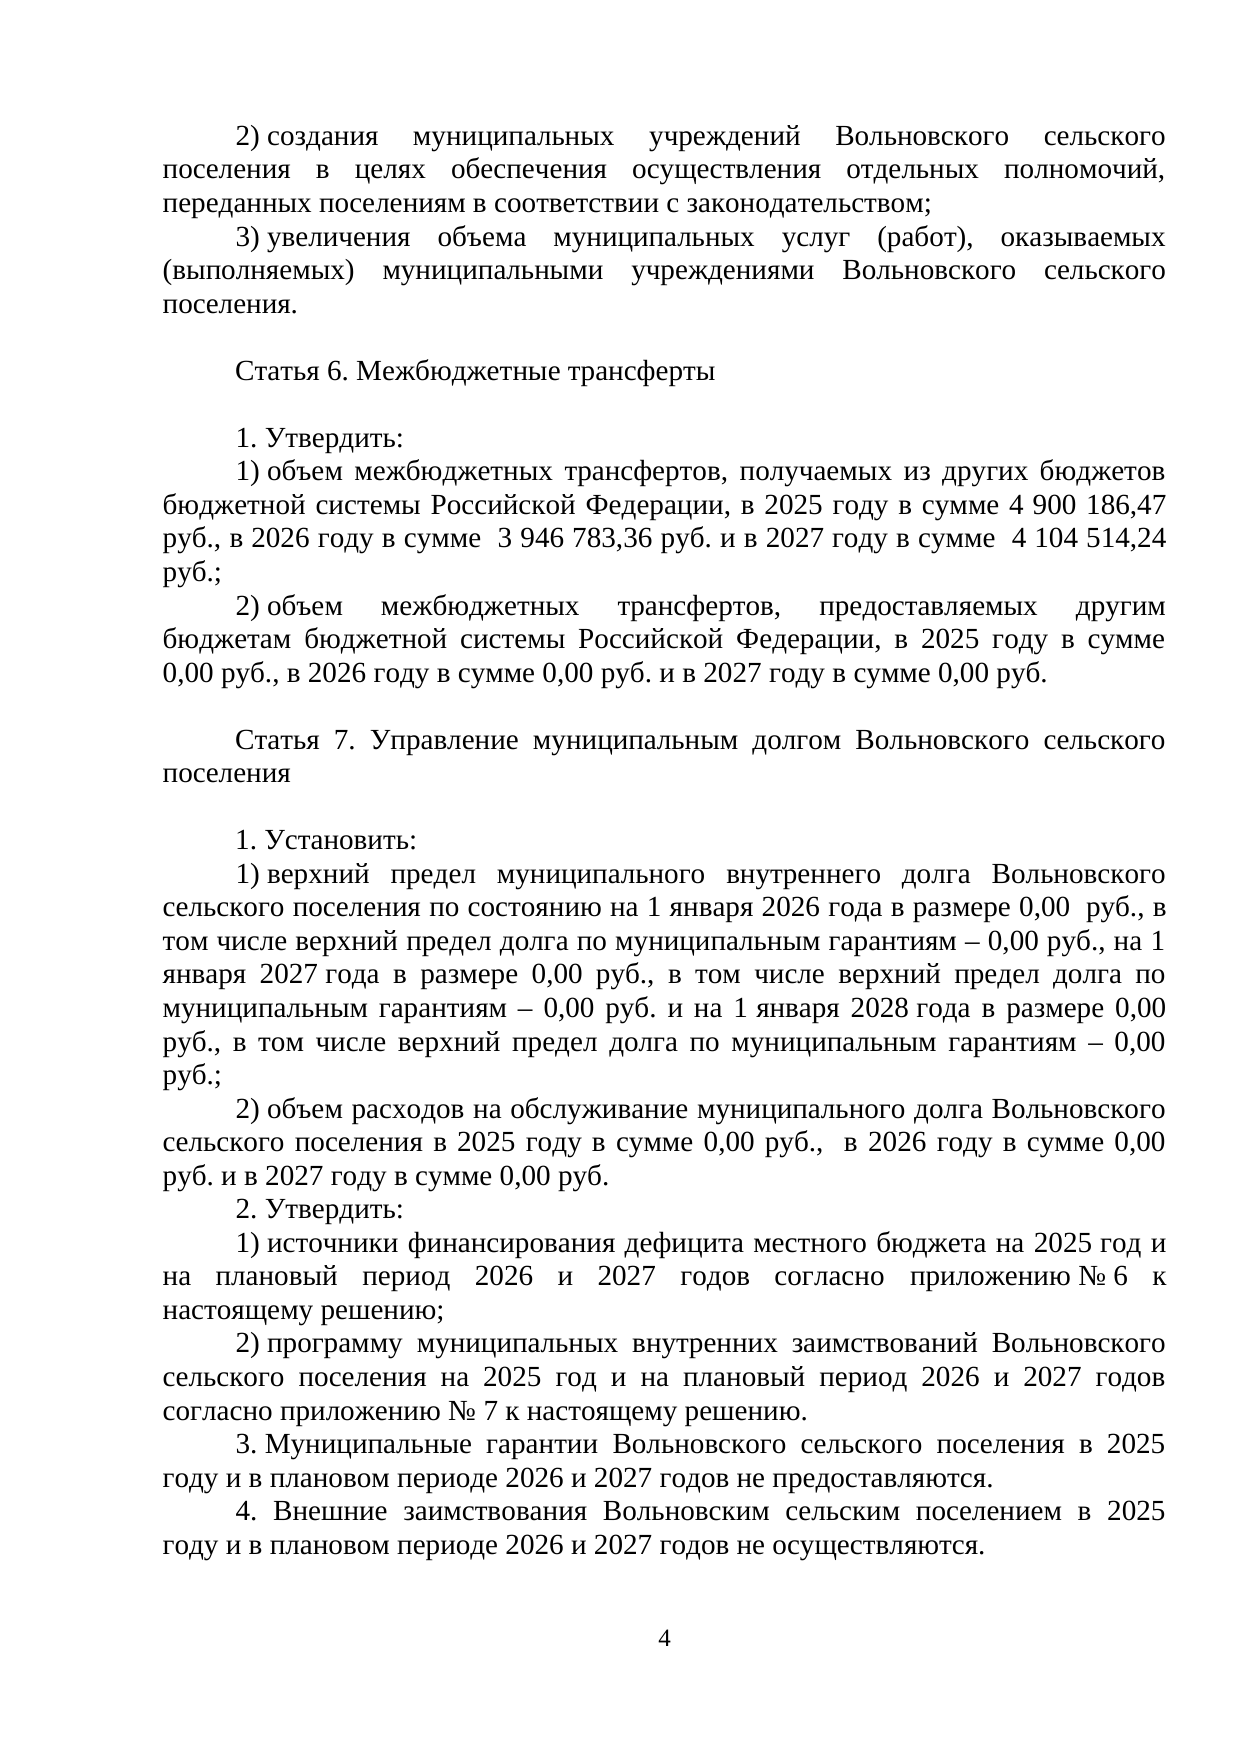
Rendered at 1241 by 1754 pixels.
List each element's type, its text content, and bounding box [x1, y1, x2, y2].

text 1) объем межбюджетных трансфертов, получаемых из других бюджетов бюджетной системы Российской Федерации, в 2025 году в сумме 4 900 186,47 руб., в 2026 году в сумме 3 946 783,36 руб. и в 2027 году в сумме 4 104 514,24 руб.; [162, 453, 1166, 588]
text 3. Муниципальные гарантии Вольновского сельского поселения в 2025 году и в плановом периоде 2026 и 2027 годов не предоставляются. [162, 1426, 1166, 1493]
text 2) программу муниципальных внутренних заимствований Вольновского сельского поселения на 2025 год и на плановый период 2026 и 2027 годов согласно приложению № 7 к настоящему решению. [162, 1326, 1166, 1426]
text 1. Утвердить: [162, 420, 1166, 453]
text 3) увеличения объема муниципальных услуг (работ), оказываемых (выполняемых) муниципальными учреждениями Вольновского сельского поселения. [162, 219, 1166, 319]
text 2) объем расходов на обслуживание муниципального долга Вольновского сельского поселения в 2025 году в сумме 0,00 руб., в 2026 году в сумме 0,00 руб. и в 2027 году в сумме 0,00 руб. [162, 1091, 1166, 1191]
text 2) объем межбюджетных трансфертов, предоставляемых другим бюджетам бюджетной системы Российской Федерации, в 2025 году в сумме 0,00 руб., в 2026 году в сумме 0,00 руб. и в 2027 году в сумме 0,00 руб. [162, 588, 1166, 688]
text 2. Утвердить: [162, 1191, 1166, 1225]
text Статья 6. Межбюджетные трансферты [162, 353, 1166, 386]
text 1) верхний предел муниципального внутреннего долга Вольновского сельского поселения по состоянию на 1 января 2026 года в размере 0,00 руб., в том числе верхний предел долга по муниципальным гарантиям – 0,00 руб., на 1 января 2027 года в размере 0,00 руб., в том числе верхний предел долга по муниципальным гарантиям – 0,00 руб. и на 1 января 2028 года в размере 0,00 руб., в том числе верхний предел долга по муниципальным гарантиям – 0,00 руб.; [162, 856, 1166, 1091]
text 1. Установить: [162, 822, 1166, 856]
text 2) создания муниципальных учреждений Вольновского сельского поселения в целях обеспечения осуществления отдельных полномочий, переданных поселениям в соответствии с законодательством; [162, 118, 1166, 219]
text 1) источники финансирования дефицита местного бюджета на 2025 год и на плановый период 2026 и 2027 годов согласно приложению № 6 к настоящему решению; [162, 1225, 1166, 1326]
text 4. Внешние заимствования Вольновским сельским поселением в 2025 году и в плановом периоде 2026 и 2027 годов не осуществляются. [162, 1493, 1166, 1560]
text Статья 7. Управление муниципальным долгом Вольновского сельского поселения [162, 722, 1166, 789]
